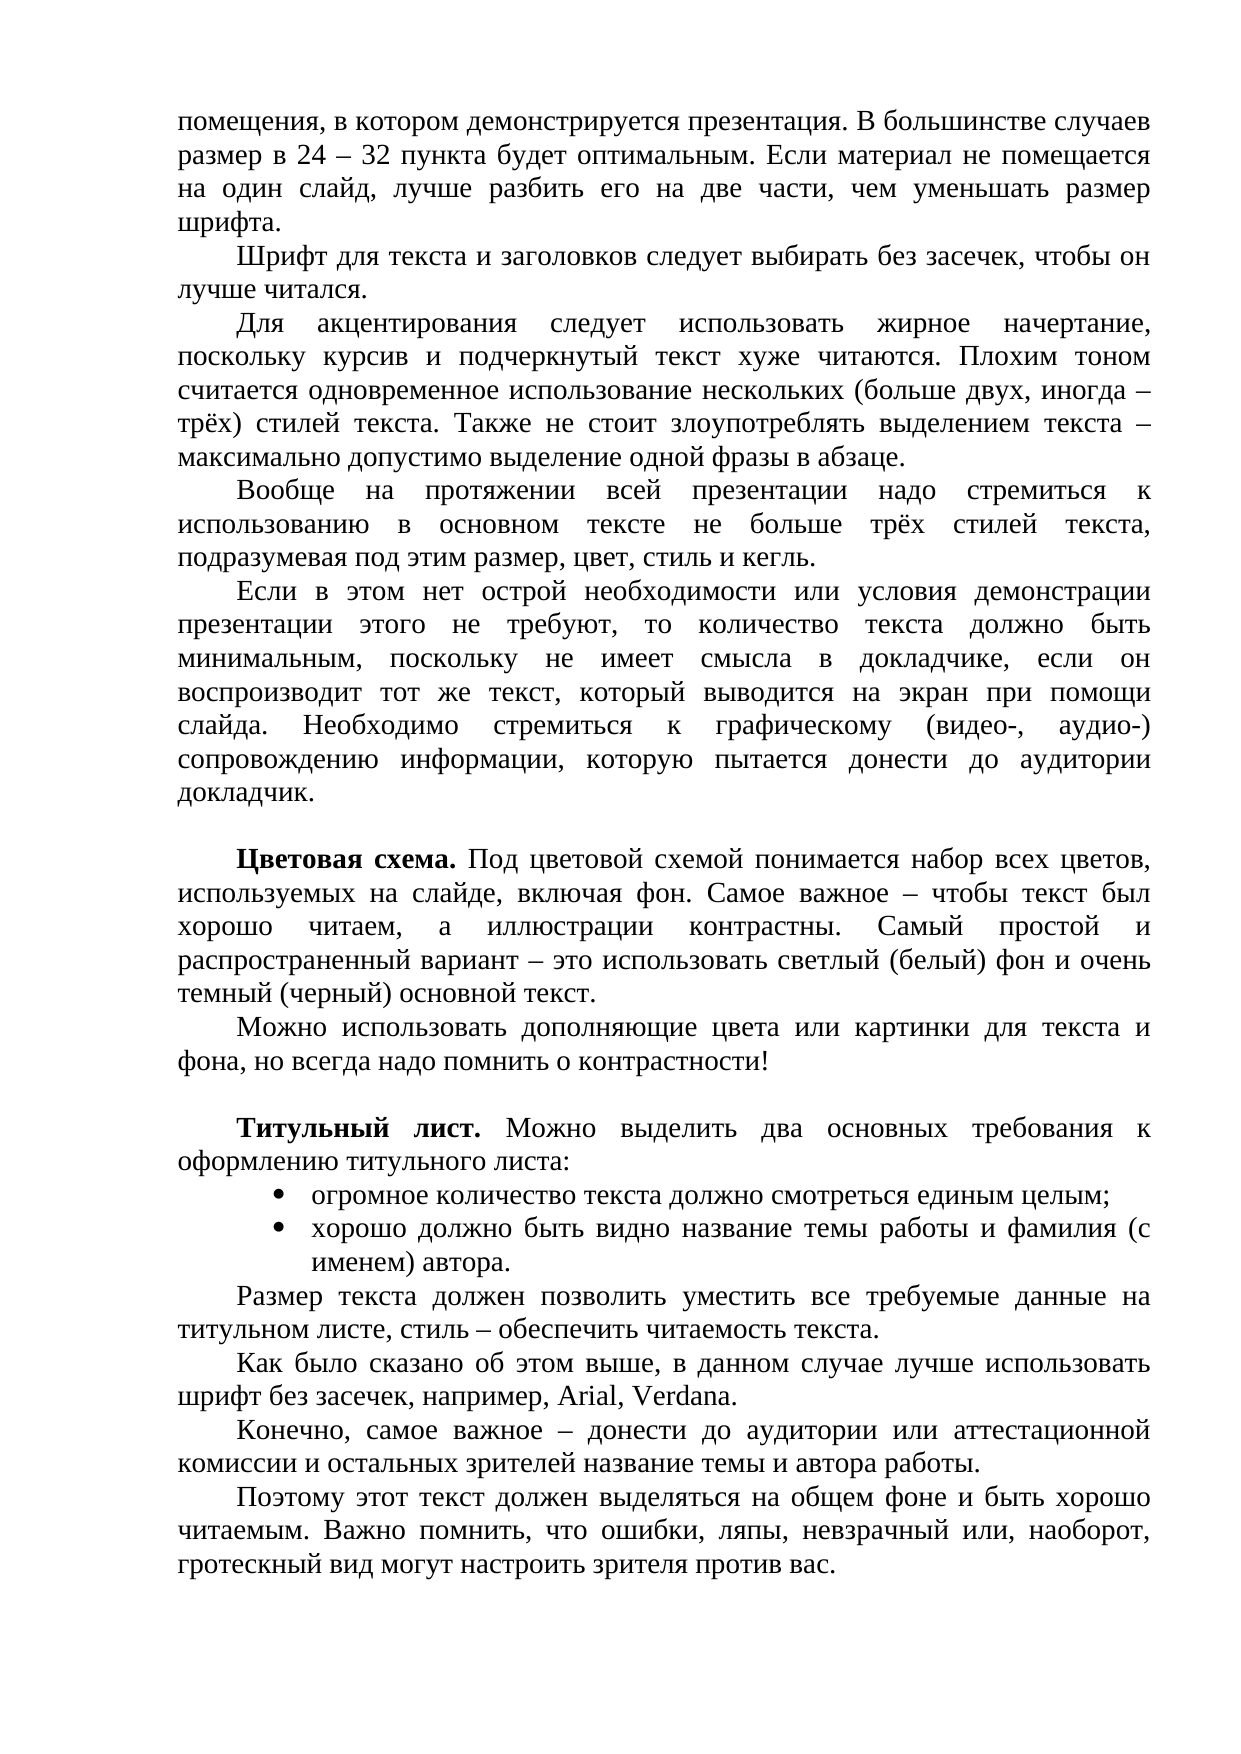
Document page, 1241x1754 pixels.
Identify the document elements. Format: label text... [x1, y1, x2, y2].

text Поэтому этот текст должен выделяться на общем фоне и быть хорошо читаемым. Важно помнить, что ошибки, ляпы, невзрачный или, наоборот, гротескный вид могут настроить зрителя против вас. [177, 1479, 1152, 1579]
text Цветовая схема. Под цветовой схемой понимается набор всех цветов, используемых на слайде, включая фон. Самое важное – чтобы текст был хорошо читаем, а иллюстрации контрастны. Самый простой и распространенный вариант – это использовать светлый (белый) фон и очень темный (черный) основной текст. [177, 841, 1152, 1009]
text Можно использовать дополняющие цвета или картинки для текста и фона, но всегда надо помнить о контрастности! [177, 1009, 1152, 1076]
text Для акцентирования следует использовать жирное начертание, поскольку курсив и подчеркнутый текст хуже читаются. Плохим тоном считается одновременное использование нескольких (больше двух, иногда – трёх) стилей текста. Также не стоит злоупотреблять выделением текста – максимально допустимо выделение одной фразы в абзаце. [177, 305, 1152, 472]
text Размер текста должен позволить уместить все требуемые данные на титульном листе, стиль – обеспечить читаемость текста. [177, 1278, 1152, 1345]
text Шрифт для текста и заголовков следует выбирать без засечек, чтобы он лучше читался. [177, 238, 1152, 305]
text Вообще на протяжении всей презентации надо стремиться к использованию в основном тексте не больше трёх стилей текста, подразумевая под этим размер, цвет, стиль и кегль. [177, 472, 1152, 573]
text Как было сказано об этом выше, в данном случае лучше использовать шрифт без засечек, например, Arial, Verdana. [177, 1345, 1152, 1412]
text Конечно, самое важное – донести до аудитории или аттестационной комиссии и остальных зрителей название темы и автора работы. [177, 1412, 1152, 1479]
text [177, 103, 1152, 238]
text Если в этом нет острой необходимости или условия демонстрации презентации этого не требуют, то количество текста должно быть минимальным, поскольку не имеет смысла в докладчике, если он воспроизводит тот же текст, который выводится на экран при помощи слайда. Необходимо стремиться к графическому (видео-, аудио-) сопровождению информации, которую пытается донести до аудитории докладчик. [177, 573, 1152, 808]
list огромное количество текста должно смотреться единым целым; [274, 1177, 1152, 1210]
text Титульный лист. Можно выделить два основных требования к оформлению титульного листа: [177, 1110, 1152, 1177]
list хорошо должно быть видно название темы работы и фамилия (с именем) автора. [274, 1210, 1152, 1278]
